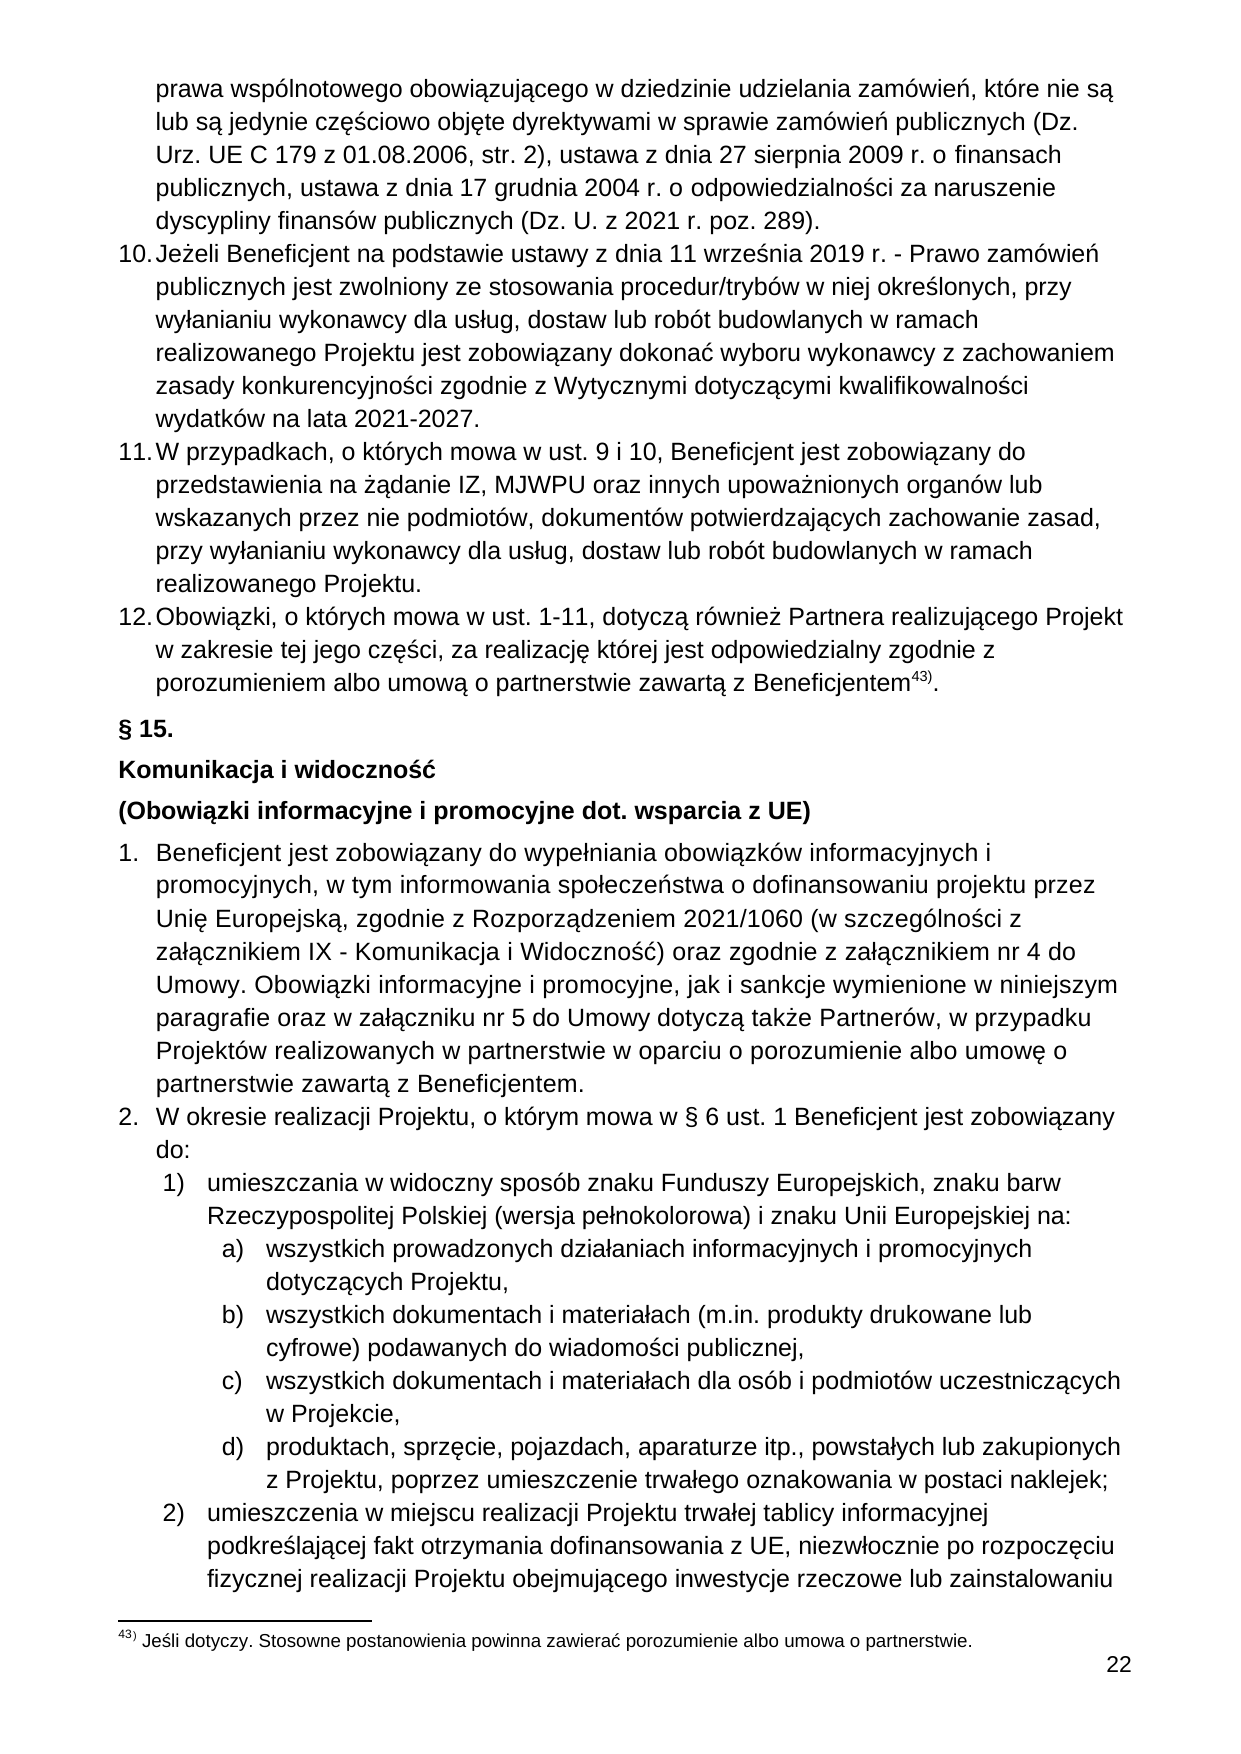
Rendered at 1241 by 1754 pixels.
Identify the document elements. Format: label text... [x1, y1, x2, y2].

list Jeżeli Beneficjent na podstawie ustawy z dnia 11 września 2019 r. - Prawo zamówień publicznych jest zwolniony ze stosowania procedur/trybów w niej określonych, przy wyłanianiu wykonawcy dla usług, dostaw lub robót budowlanych w ramach realizowanego Projektu jest zobowiązany dokonać wyboru wykonawcy z zachowaniem zasady konkurencyjności zgodnie z Wytycznymi dotyczącymi kwalifikowalności wydatków na lata 2021-2027. [118, 239, 1132, 433]
list umieszczania w widoczny sposób znaku Funduszy Europejskich, znaku barw Rzeczypospolitej Polskiej (wersja pełnokolorowa) i znaku Unii Europejskiej na: [162, 1168, 1132, 1229]
list produktach, sprzęcie, pojazdach, aparaturze itp., powstałych lub zakupionych z Projektu, poprzez umieszczenie trwałego oznakowania w postaci naklejek; [222, 1432, 1132, 1494]
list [162, 1498, 1132, 1593]
subtitle § 15. [118, 714, 1132, 742]
subtitle (Obowiązki informacyjne i promocyjne dot. wsparcia z UE) [118, 796, 1132, 825]
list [118, 74, 1132, 235]
list wszystkich dokumentach i materiałach dla osób i podmiotów uczestniczących w Projekcie, [222, 1366, 1132, 1428]
list W przypadkach, o których mowa w ust. 9 i 10, Beneficjent jest zobowiązany do przedstawienia na żądanie IZ, MJWPU oraz innych upoważnionych organów lub wskazanych przez nie podmiotów, dokumentów potwierdzających zachowanie zasad, przy wyłanianiu wykonawcy dla usług, dostaw lub robót budowlanych w ramach realizowanego Projektu. [118, 437, 1132, 598]
list Beneficjent jest zobowiązany do wypełniania obowiązków informacyjnych i promocyjnych, w tym informowania społeczeństwa o dofinansowaniu projektu przez Unię Europejską, zgodnie z Rozporządzeniem 2021/1060 (w szczególności z załącznikiem IX - Komunikacja i Widoczność) oraz zgodnie z załącznikiem nr 4 do Umowy. Obowiązki informacyjne i promocyjne, jak i sankcje wymienione w niniejszym paragrafie oraz w załączniku nr 5 do Umowy dotyczą także Partnerów, w przypadku Projektów realizowanych w partnerstwie w oparciu o porozumienie albo umowę o partnerstwie zawartą z Beneficjentem. [118, 837, 1132, 1097]
subtitle Komunikacja i widoczność [118, 755, 1132, 784]
list wszystkich dokumentach i materiałach (m.in. produkty drukowane lub cyfrowe) podawanych do wiadomości publicznej, [222, 1300, 1132, 1362]
list wszystkich prowadzonych działaniach informacyjnych i promocyjnych dotyczących Projektu, [222, 1234, 1132, 1296]
list Obowiązki, o których mowa w ust. 1-11, dotyczą również Partnera realizującego Projekt w zakresie tej jego części, za realizację której jest odpowiedzialny zgodnie z porozumieniem albo umową o partnerstwie zawartą z Beneficjentem). [118, 602, 1132, 697]
list W okresie realizacji Projektu, o którym mowa w § 6 ust. 1 Beneficjent jest zobowiązany do: [118, 1102, 1132, 1163]
